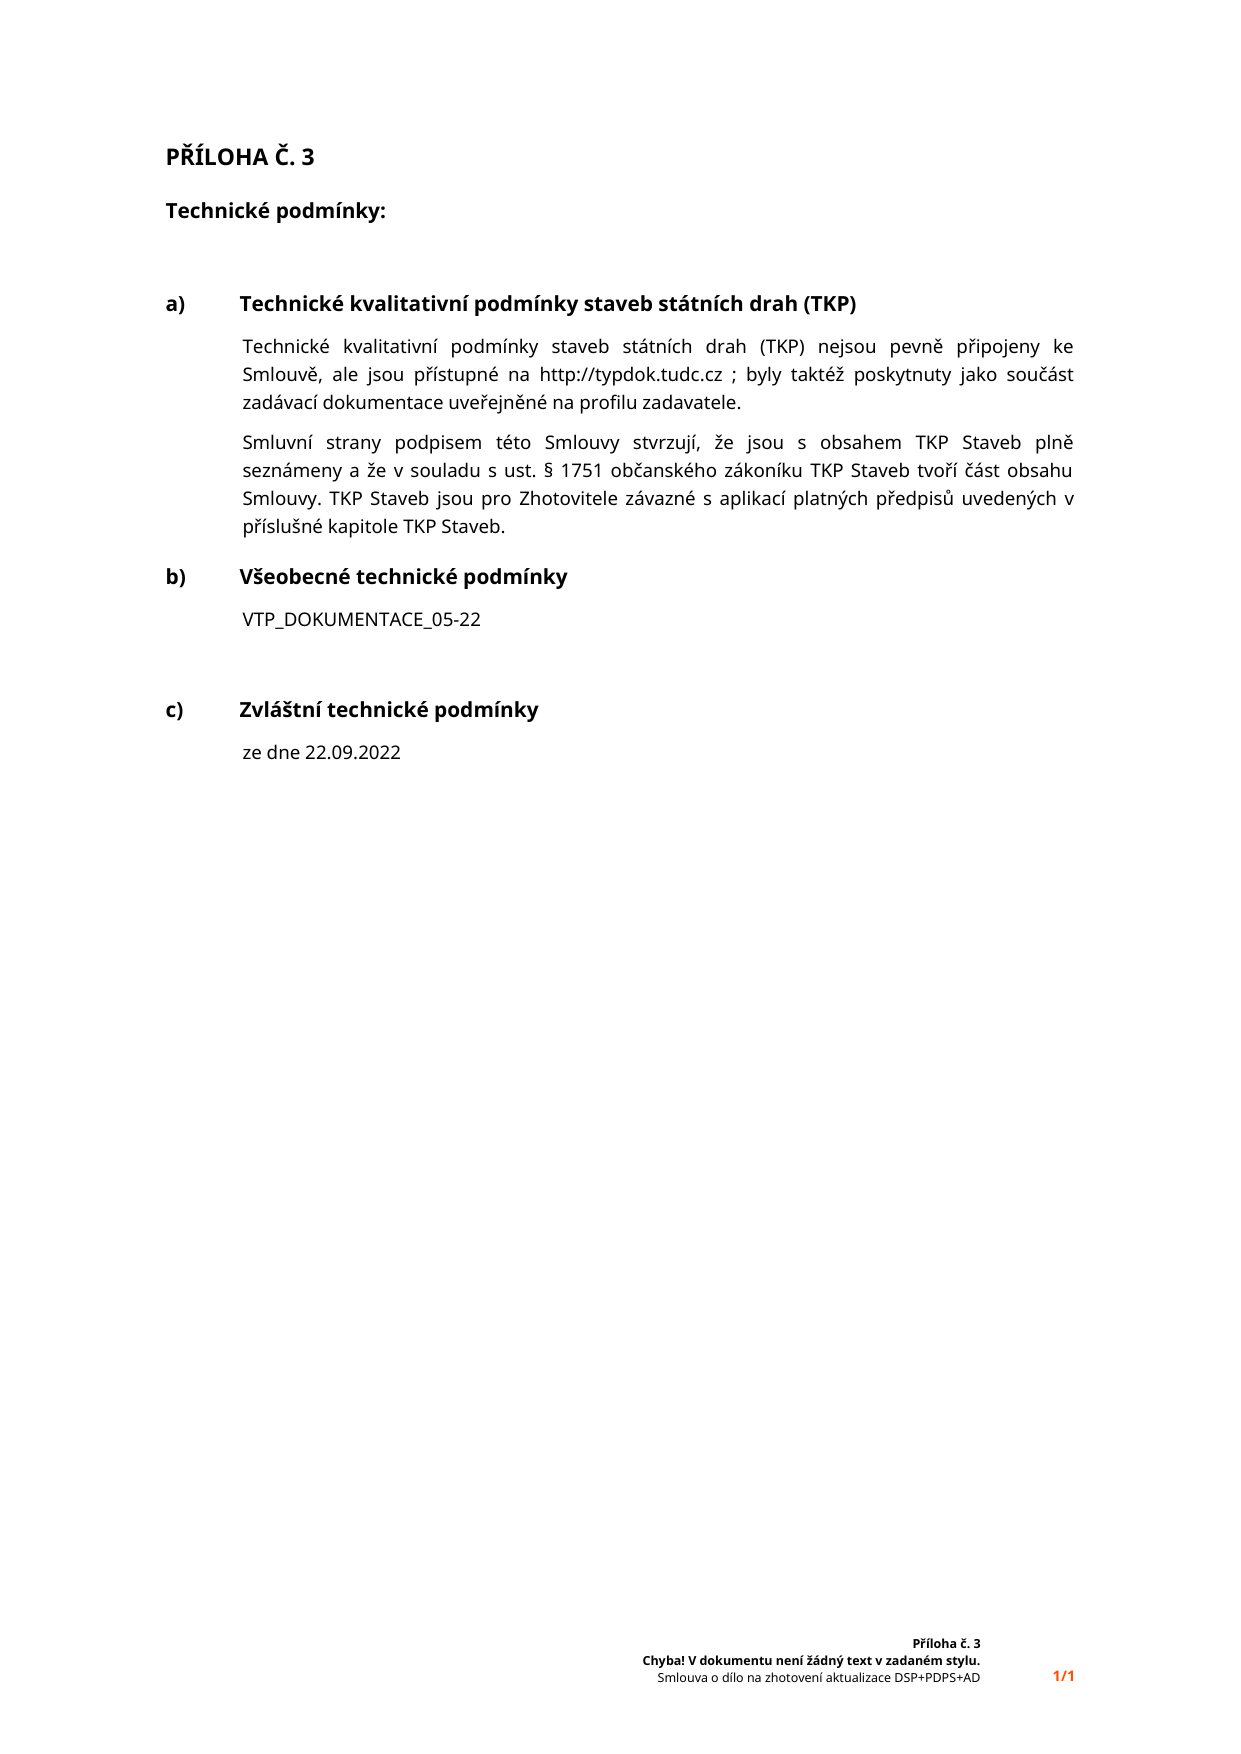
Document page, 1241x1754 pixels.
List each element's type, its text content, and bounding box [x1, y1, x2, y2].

text Technické podmínky: [165, 197, 1075, 225]
text VTP_DOKUMENTACE_05-22 [242, 606, 1075, 632]
text Příloha č. 3 [165, 141, 1075, 173]
text Smluvní strany podpisem této Smlouvy stvrzují, že jsou s obsahem TKP Staveb plně seznámeny a že v souladu s ust. § 1751 občanského zákoníku TKP Staveb tvoří část obsahu Smlouvy. TKP Staveb jsou pro Zhotovitele závazné s aplikací platných předpisů uvedených v příslušné kapitole TKP Staveb. [242, 429, 1075, 539]
text c) Zvláštní technické podmínky [165, 696, 1075, 724]
text b) Všeobecné technické podmínky [165, 562, 1075, 591]
text ze dne 22.09.2022 [242, 739, 1075, 765]
text Technické kvalitativní podmínky staveb státních drah (TKP) nejsou pevně připojeny ke Smlouvě, ale jsou přístupné na http://typdok.tudc.cz ; byly taktéž poskytnuty jako součást zadávací dokumentace uveřejněné na profilu zadavatele. [242, 333, 1075, 414]
text a) Technické kvalitativní podmínky staveb státních drah (TKP) [165, 289, 1075, 318]
